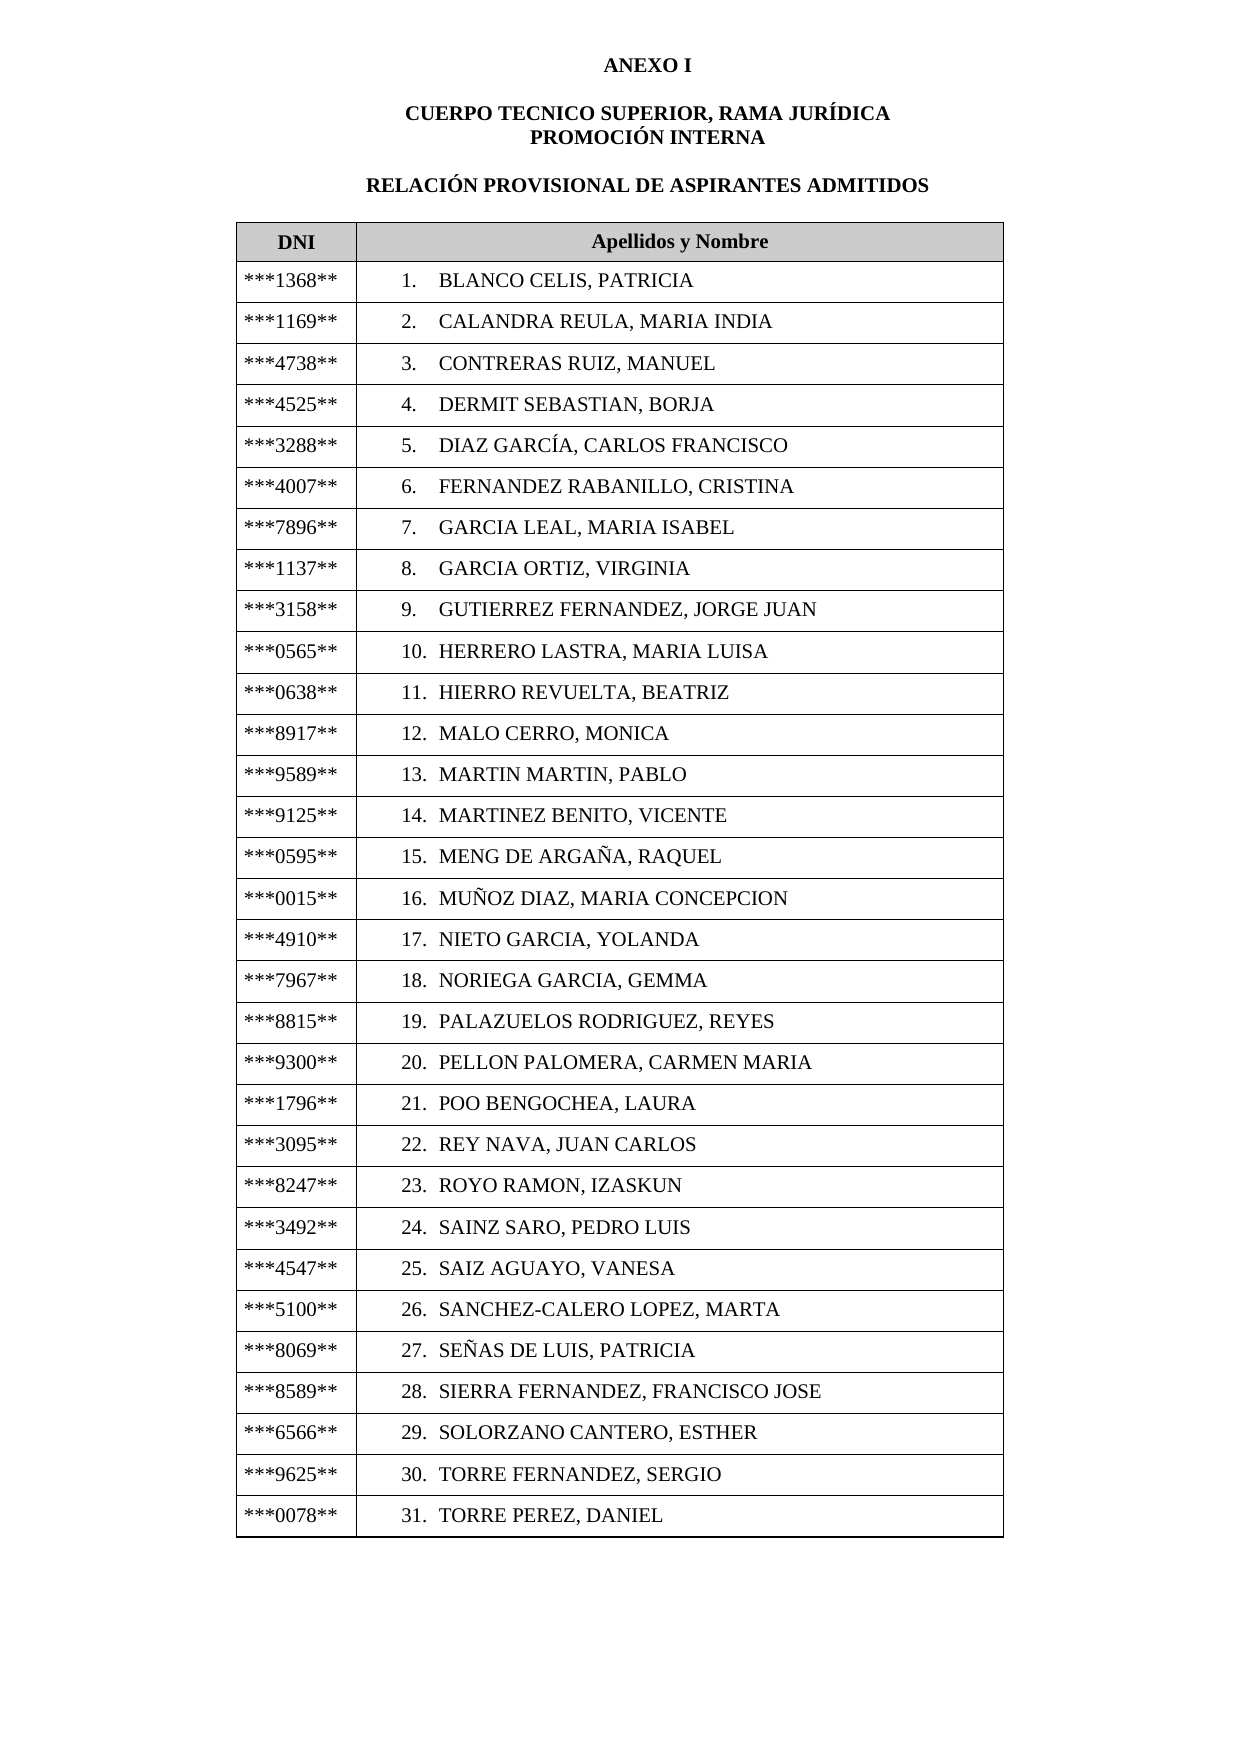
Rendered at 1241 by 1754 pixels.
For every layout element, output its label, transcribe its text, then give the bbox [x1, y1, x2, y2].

table_cell ***0565** [237, 632, 356, 672]
table_cell BLANCO CELIS, PATRICIA [357, 262, 1003, 302]
table_cell FERNANDEZ RABANILLO, CRISTINA [357, 468, 1003, 508]
table_cell SANCHEZ-CALERO LOPEZ, MARTA [357, 1291, 1003, 1331]
table_cell ***9300** [237, 1044, 356, 1084]
table_cell PELLON PALOMERA, CARMEN MARIA [357, 1044, 1003, 1084]
table_cell CONTRERAS RUIZ, MANUEL [357, 344, 1003, 384]
table_cell ***3158** [237, 591, 356, 631]
table_cell ***4525** [237, 385, 356, 426]
table_cell SOLORZANO CANTERO, ESTHER [357, 1414, 1003, 1454]
table_cell ***5100** [237, 1291, 356, 1331]
table_cell MALO CERRO, MONICA [357, 715, 1003, 755]
table_cell ***4738** [237, 344, 356, 384]
table_cell ***3288** [237, 427, 356, 467]
table_cell MUÑOZ DIAZ, MARIA CONCEPCION [357, 879, 1003, 919]
table_cell ***9625** [237, 1455, 356, 1495]
table_cell NIETO GARCIA, YOLANDA [357, 920, 1003, 960]
table_cell ***9589** [237, 756, 356, 796]
table_cell ***0015** [237, 879, 356, 919]
table_cell GUTIERREZ FERNANDEZ, JORGE JUAN [357, 591, 1003, 631]
table_cell SAINZ SARO, PEDRO LUIS [357, 1208, 1003, 1248]
table_cell HIERRO REVUELTA, BEATRIZ [357, 674, 1003, 713]
table_cell ROYO RAMON, IZASKUN [357, 1167, 1003, 1207]
table_cell ***4007** [237, 468, 356, 508]
table_cell ***8815** [237, 1003, 356, 1043]
table_cell ***1368** [237, 262, 356, 302]
table_cell DIAZ GARCÍA, CARLOS FRANCISCO [357, 427, 1003, 467]
table_cell POO BENGOCHEA, LAURA [357, 1085, 1003, 1125]
table_cell SAIZ AGUAYO, VANESA [357, 1250, 1003, 1289]
table_cell ***3095** [237, 1126, 356, 1166]
table_cell ***3492** [237, 1208, 356, 1248]
table_cell ***1796** [237, 1085, 356, 1125]
table_cell MARTIN MARTIN, PABLO [357, 756, 1003, 796]
table_cell ***9125** [237, 797, 356, 837]
table_cell TORRE PEREZ, DANIEL [357, 1496, 1003, 1536]
table_cell ***4910** [237, 920, 356, 960]
table_cell ***6566** [237, 1414, 356, 1454]
table_cell ***7967** [237, 961, 356, 1002]
table_cell GARCIA LEAL, MARIA ISABEL [357, 509, 1003, 549]
table_cell ***0638** [237, 674, 356, 713]
table_cell ***1169** [237, 303, 356, 343]
table_cell ***8247** [237, 1167, 356, 1207]
table_cell GARCIA ORTIZ, VIRGINIA [357, 550, 1003, 590]
table_cell SEÑAS DE LUIS, PATRICIA [357, 1332, 1003, 1372]
table_header DNI [237, 223, 356, 261]
table_cell ***7896** [237, 509, 356, 549]
table_cell ***1137** [237, 550, 356, 590]
table_cell ***8589** [237, 1373, 356, 1413]
table_cell TORRE FERNANDEZ, SERGIO [357, 1455, 1003, 1495]
text CUERPO TECNICO SUPERIOR, RAMA JURÍDICA [52, 101, 1169, 125]
table_cell ***4547** [237, 1250, 356, 1289]
table_cell PALAZUELOS RODRIGUEZ, REYES [357, 1003, 1003, 1043]
table_cell SIERRA FERNANDEZ, FRANCISCO JOSE [357, 1373, 1003, 1413]
table_cell ***8917** [237, 715, 356, 755]
table_cell CALANDRA REULA, MARIA INDIA [357, 303, 1003, 343]
text RELACIÓN PROVISIONAL DE ASPIRANTES ADMITIDOS [52, 173, 1169, 197]
table_cell NORIEGA GARCIA, GEMMA [357, 961, 1003, 1002]
table_cell ***8069** [237, 1332, 356, 1372]
table_cell MARTINEZ BENITO, VICENTE [357, 797, 1003, 837]
table_cell MENG DE ARGAÑA, RAQUEL [357, 838, 1003, 878]
text PROMOCIÓN INTERNA [52, 125, 1169, 149]
table_cell HERRERO LASTRA, MARIA LUISA [357, 632, 1003, 672]
table_cell DERMIT SEBASTIAN, BORJA [357, 385, 1003, 426]
text ANEXO I [52, 53, 1169, 77]
table_cell ***0078** [237, 1496, 356, 1536]
table_cell REY NAVA, JUAN CARLOS [357, 1126, 1003, 1166]
table_header Apellidos y Nombre [357, 223, 1003, 261]
table_cell ***0595** [237, 838, 356, 878]
